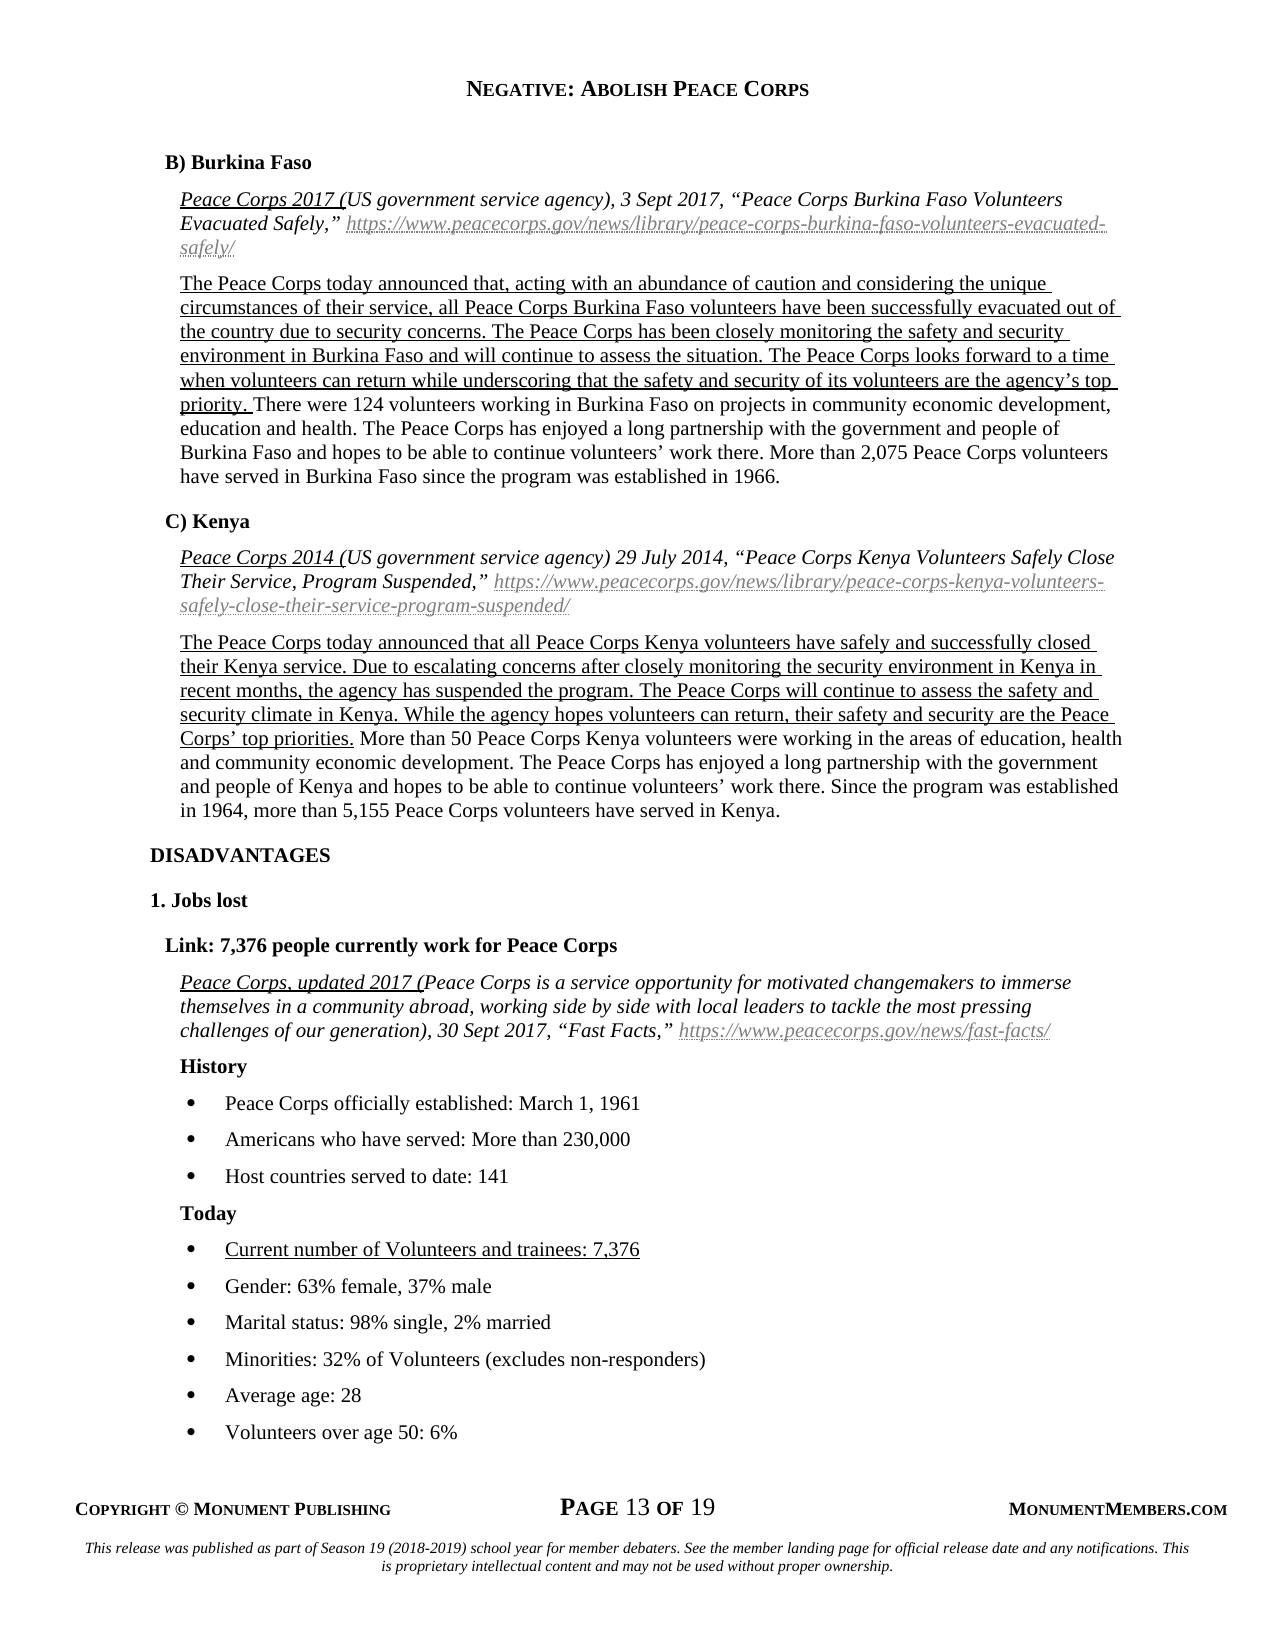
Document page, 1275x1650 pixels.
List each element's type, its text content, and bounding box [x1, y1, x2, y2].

text C) Kenya [165, 509, 1125, 533]
list Marital status: 98% single, 2% married [187, 1310, 1125, 1334]
list Americans who have served: More than 230,000 [187, 1127, 1125, 1151]
list Current number of Volunteers and trainees: 7,376 [187, 1237, 1125, 1261]
text Peace Corps 2014 (US government service agency) 29 July 2014, “Peace Corps Kenya Volunteers Safely Close Their Service, Program Suspended,” https://www.peacecorps.gov/news/library/peace-corps-kenya-volunteers-safely-close-their-service-program-suspended/ [180, 545, 1125, 617]
text The Peace Corps today announced that all Peace Corps Kenya volunteers have safely and successfully closed their Kenya service. Due to escalating concerns after closely monitoring the security environment in Kenya in recent months, the agency has suspended the program. The Peace Corps will continue to assess the safety and security climate in Kenya. While the agency hopes volunteers can return, their safety and security are the Peace Corps’ top priorities. More than 50 Peace Corps Kenya volunteers were working in the areas of education, health and community economic development. The Peace Corps has enjoyed a long partnership with the government and people of Kenya and hopes to be able to continue volunteers’ work there. Since the program was established in 1964, more than 5,155 Peace Corps volunteers have served in Kenya. [180, 630, 1125, 822]
text Peace Corps 2017 (US government service agency), 3 Sept 2017, “Peace Corps Burkina Faso Volunteers Evacuated Safely,” https://www.peacecorps.gov/news/library/peace-corps-burkina-faso-volunteers-evacuated-safely/ [180, 187, 1125, 259]
list Peace Corps officially established: March 1, 1961 [187, 1091, 1125, 1115]
text The Peace Corps today announced that, acting with an abundance of caution and considering the unique circumstances of their service, all Peace Corps Burkina Faso volunteers have been successfully evacuated out of the country due to security concerns. The Peace Corps has been closely monitoring the safety and security environment in Burkina Faso and will continue to assess the situation. The Peace Corps looks forward to a time when volunteers can return while underscoring that the safety and security of its volunteers are the agency’s top priority. There were 124 volunteers working in Burkina Faso on projects in community economic development, education and health. The Peace Corps has enjoyed a long partnership with the government and people of Burkina Faso and hopes to be able to continue volunteers’ work there. More than 2,075 Peace Corps volunteers have served in Burkina Faso since the program was established in 1966. [180, 271, 1125, 488]
list Average age: 28 [187, 1383, 1125, 1407]
text B) Burkina Faso [165, 150, 1125, 174]
list Gender: 63% female, 37% male [187, 1274, 1125, 1298]
list Minorities: 32% of Volunteers (excludes non-responders) [187, 1347, 1125, 1371]
text DISADVANTAGES [150, 843, 1125, 867]
text Link: 7,376 people currently work for Peace Corps [165, 933, 1125, 957]
list Volunteers over age 50: 6% [187, 1420, 1125, 1444]
text Peace Corps, updated 2017 (Peace Corps is a service opportunity for motivated changemakers to immerse themselves in a community abroad, working side by side with local leaders to tackle the most pressing challenges of our generation), 30 Sept 2017, “Fast Facts,” https://www.peacecorps.gov/news/fast-facts/ [180, 969, 1125, 1042]
text History [180, 1054, 1125, 1078]
list Host countries served to date: 141 [187, 1164, 1125, 1188]
text Today [180, 1201, 1125, 1224]
text 1. Jobs lost [150, 888, 1125, 912]
